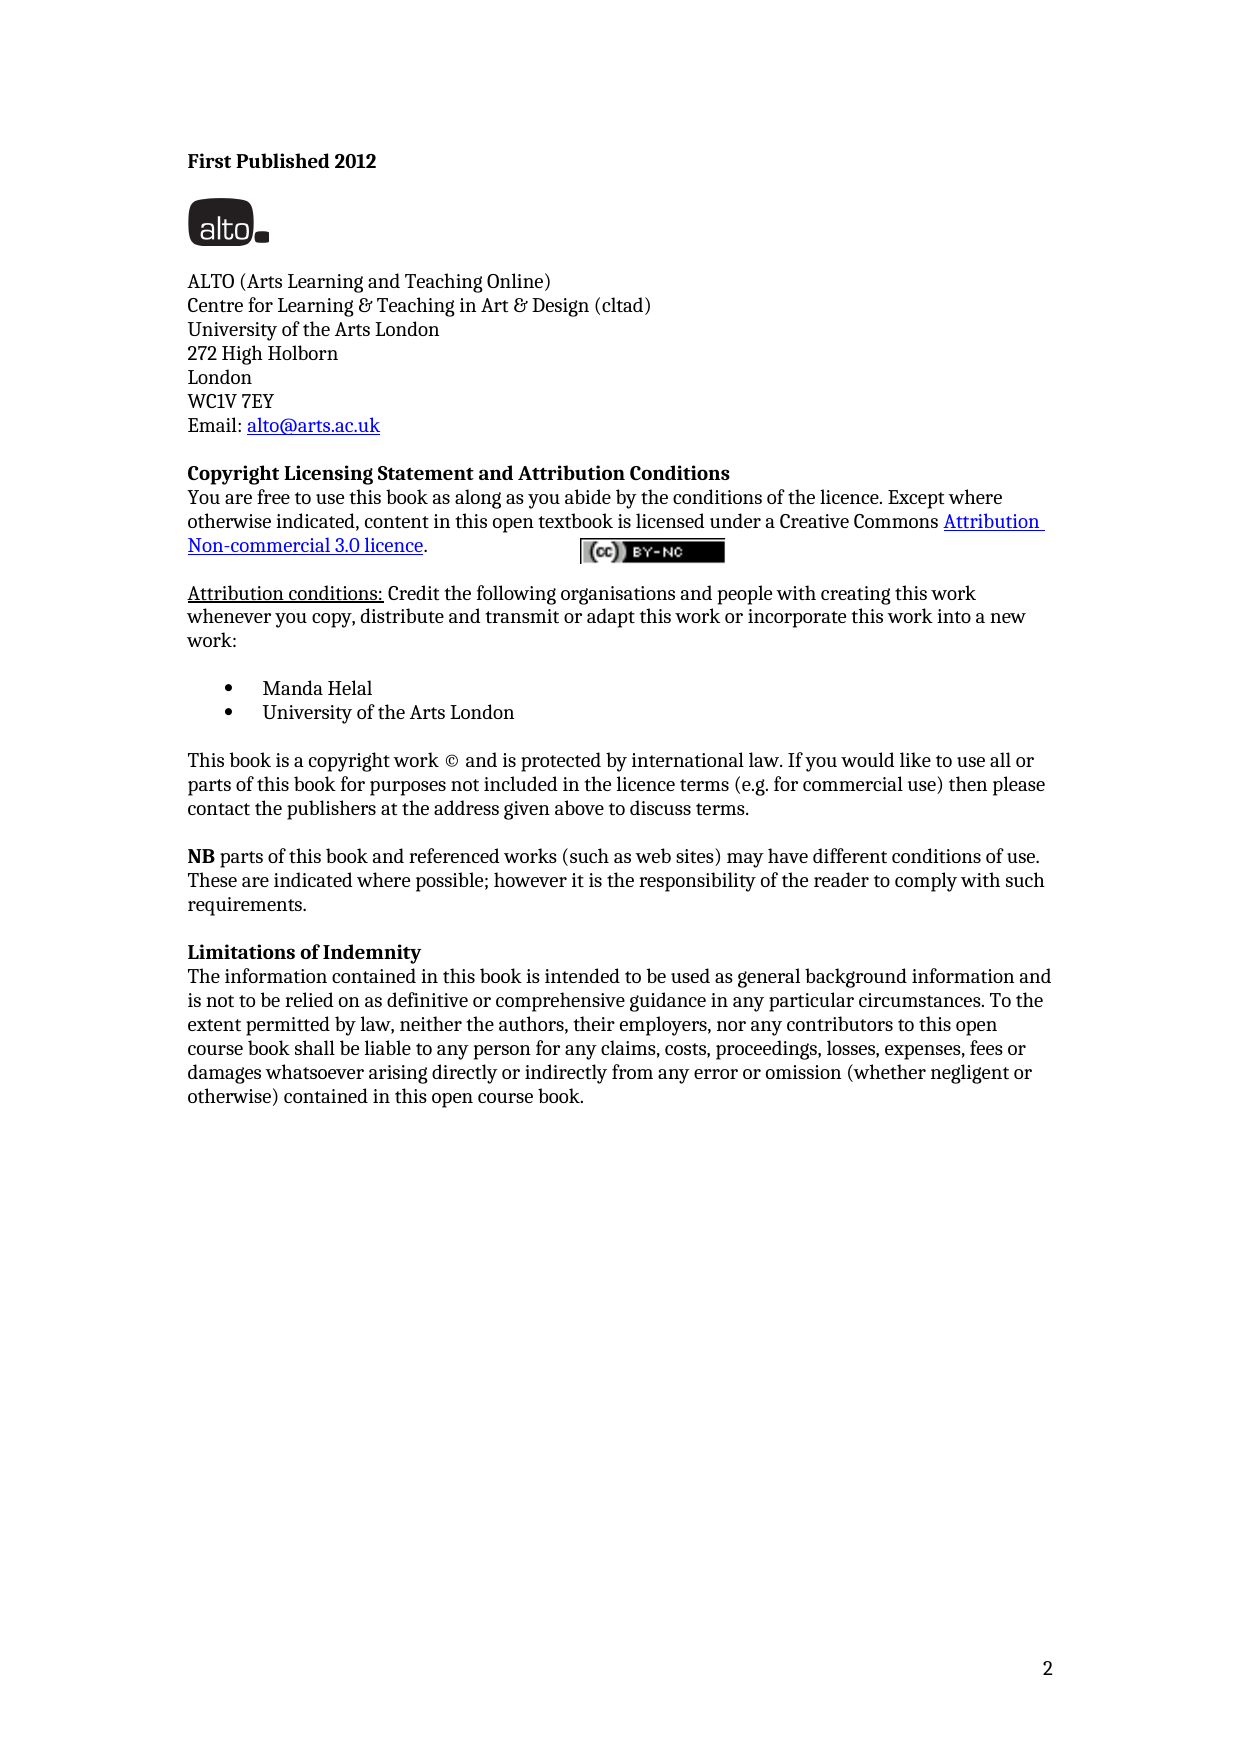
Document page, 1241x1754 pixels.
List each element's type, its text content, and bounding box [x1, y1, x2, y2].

list University of the Arts London [225, 701, 1053, 725]
text First Published 2012 [187, 150, 1053, 174]
text The information contained in this book is intended to be used as general background information and is not to be relied on as definitive or comprehensive guidance in any particular circumstances. To the extent permitted by law, neither the authors, their employers, nor any contributors to this open course book shall be liable to any person for any claims, costs, proceedings, losses, expenses, fees or damages whatsoever arising directly or indirectly from any error or omission (whether negligent or otherwise) contained in this open course book. [187, 964, 1053, 1108]
text 272 High Holborn [187, 342, 1053, 366]
text WC1V 7EY [187, 389, 1053, 413]
text London [187, 366, 1053, 389]
text NB parts of this book and referenced works (such as web sites) may have different conditions of use. These are indicated where possible; however it is the responsibility of the reader to comply with such requirements. [187, 845, 1053, 917]
text Limitations of Indemnity [187, 941, 1053, 964]
text Email: alto@arts.ac.uk [187, 413, 1053, 437]
text ALTO (Arts Learning and Teaching Online) [187, 270, 1053, 294]
text University of the Arts London [187, 318, 1053, 342]
text You are free to use this book as along as you abide by the conditions of the licence. Except where otherwise indicated, content in this open textbook is licensed under a Creative Commons Attribution Non-commercial 3.0 licence. [187, 485, 1053, 557]
text Attribution conditions: Credit the following organisations and people with creating this work whenever you copy, distribute and transmit or adapt this work or incorporate this work into a new work: [187, 581, 1053, 653]
text Copyright Licensing Statement and Attribution Conditions [187, 461, 1053, 485]
picture [580, 538, 726, 564]
list Manda Helal [225, 677, 1053, 701]
text This book is a copyright work © and is protected by international law. If you would like to use all or parts of this book for purposes not included in the licence terms (e.g. for commercial use) then please contact the publishers at the address given above to discuss terms. [187, 749, 1053, 821]
text Centre for Learning & Teaching in Art & Design (cltad) [187, 294, 1053, 318]
